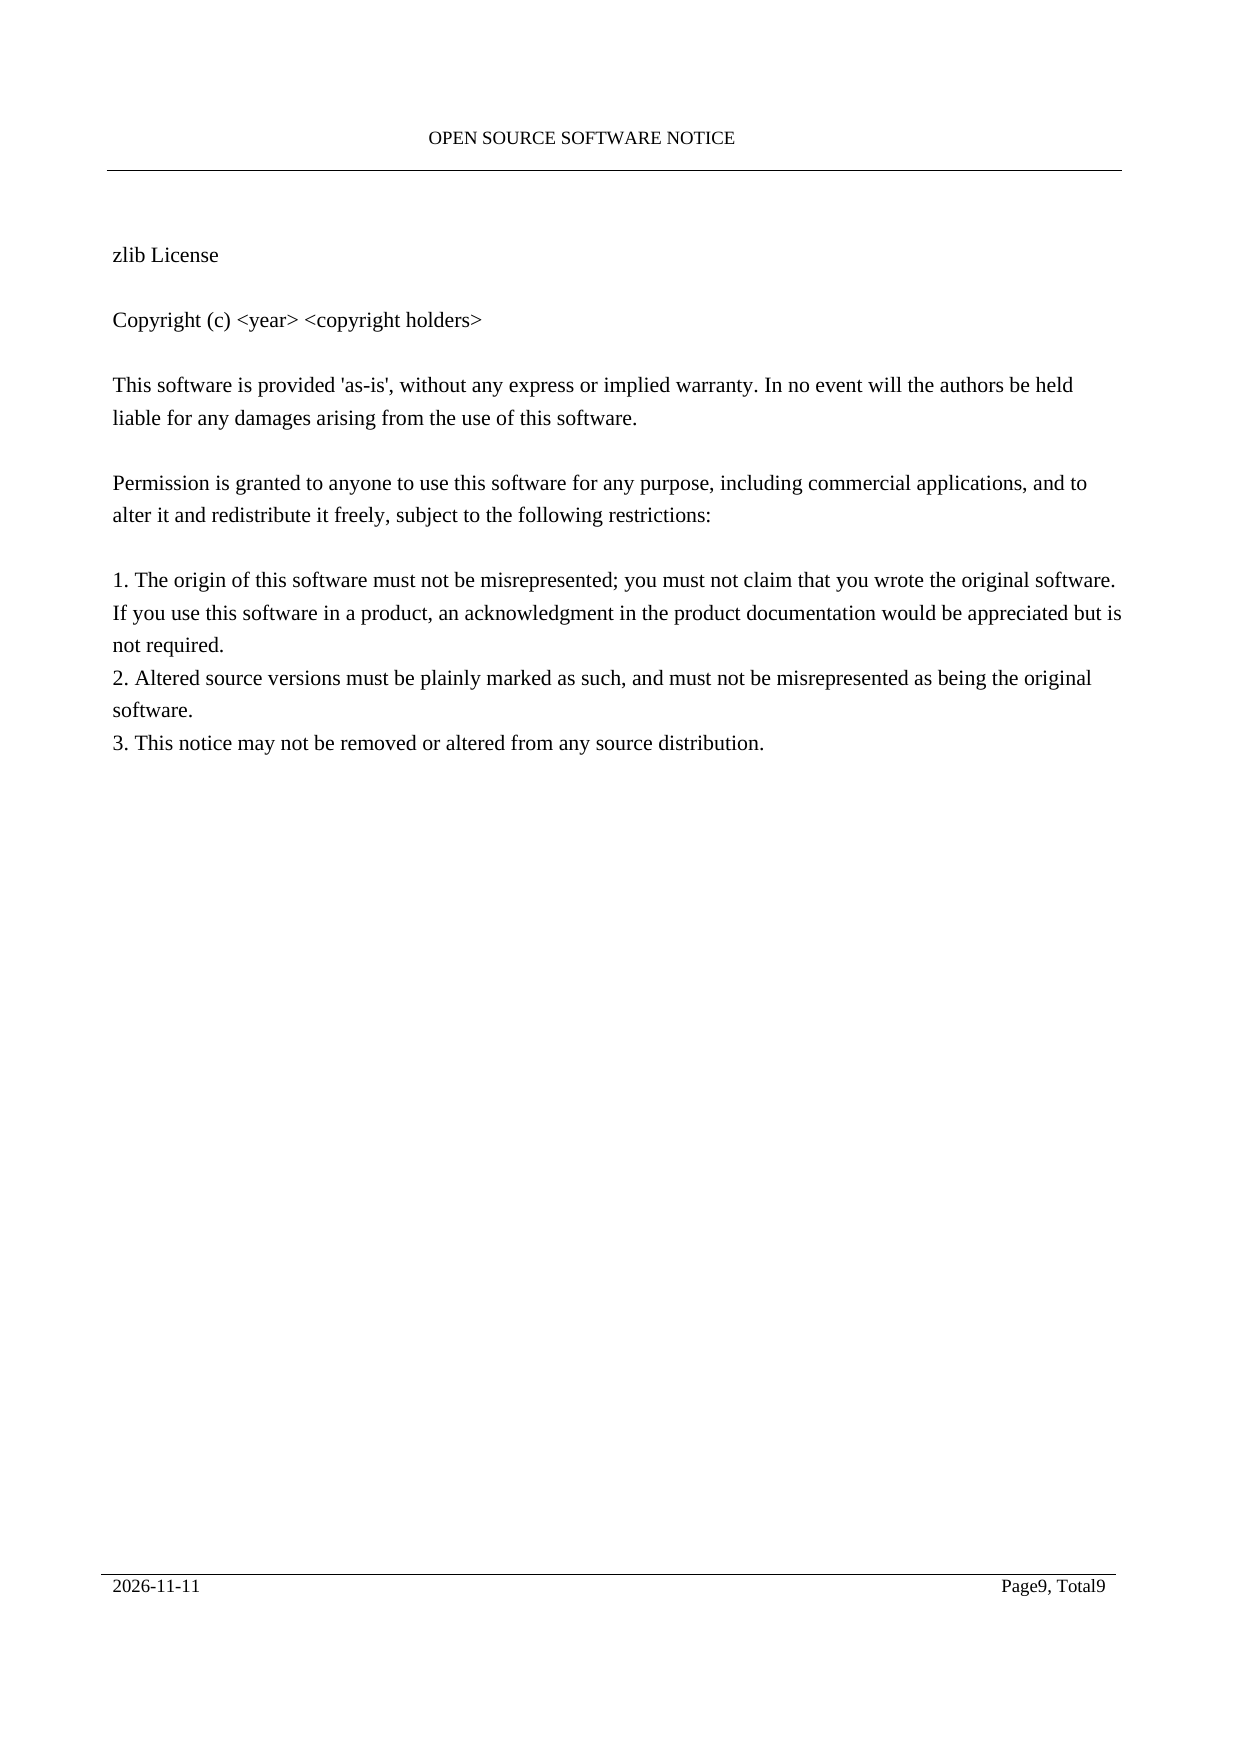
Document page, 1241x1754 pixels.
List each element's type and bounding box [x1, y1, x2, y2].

text [112, 206, 1128, 759]
